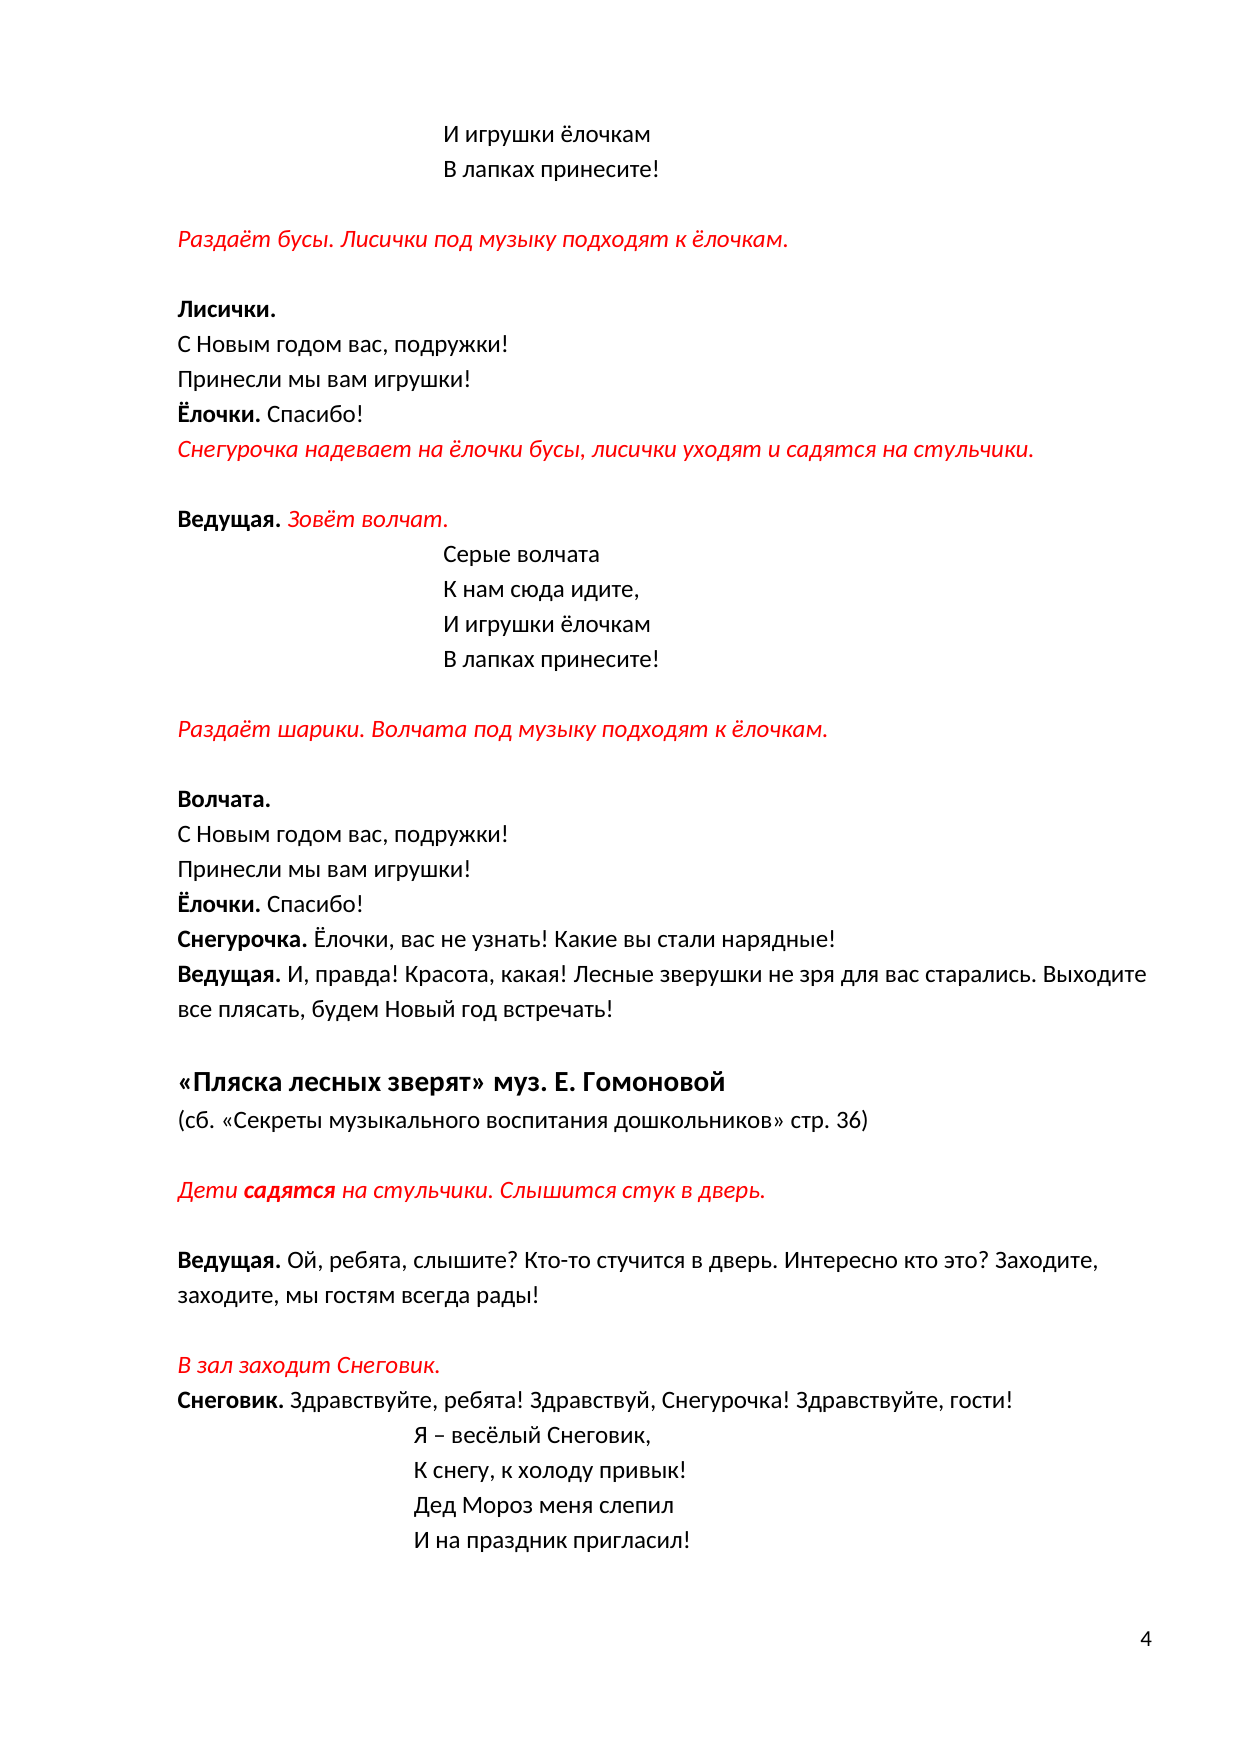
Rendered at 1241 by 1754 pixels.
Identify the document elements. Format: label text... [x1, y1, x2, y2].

text И игрушки ёлочкам [177, 118, 1152, 149]
text С Новым годом вас, подружки! [177, 818, 1152, 849]
text Лисички. [177, 293, 1152, 324]
text Волчата. [177, 783, 1152, 814]
text К нам сюда идите, [177, 573, 1152, 604]
text «Пляска лесных зверят» муз. Е. Гомоновой [177, 1063, 1152, 1099]
text И на праздник пригласил! [177, 1524, 1152, 1554]
text В лапках принесите! [177, 153, 1152, 184]
text В зал заходит Снеговик. [177, 1349, 1152, 1379]
text Дети садятся на стульчики. Слышится стук в дверь. [177, 1174, 1152, 1204]
text Снеговик. Здравствуйте, ребята! Здравствуй, Снегурочка! Здравствуйте, гости! [177, 1384, 1152, 1414]
text Принесли мы вам игрушки! [177, 363, 1152, 394]
text Серые волчата [177, 538, 1152, 569]
text Снегурочка. Ёлочки, вас не узнать! Какие вы стали нарядные! [177, 923, 1152, 954]
text Ведущая. Зовёт волчат. [177, 503, 1152, 534]
text В лапках принесите! [177, 643, 1152, 674]
text (сб. «Секреты музыкального воспитания дошкольников» стр. 36) [177, 1104, 1152, 1134]
text Принесли мы вам игрушки! [177, 853, 1152, 884]
text Ёлочки. Спасибо! [177, 398, 1152, 429]
text Ведущая. Ой, ребята, слышите? Кто-то стучится в дверь. Интересно кто это? Заходите, заходите, мы гостям всегда рады! [177, 1244, 1152, 1309]
text И игрушки ёлочкам [177, 608, 1152, 639]
text Я – весёлый Снеговик, [177, 1419, 1152, 1449]
text К снегу, к холоду привык! [177, 1454, 1152, 1484]
text Ведущая. И, правда! Красота, какая! Лесные зверушки не зря для вас старались. Выходите все плясать, будем Новый год встречать! [177, 958, 1152, 1024]
text Снегурочка надевает на ёлочки бусы, лисички уходят и садятся на стульчики. [177, 433, 1152, 464]
text Раздаёт шарики. Волчата под музыку подходят к ёлочкам. [177, 713, 1152, 744]
text С Новым годом вас, подружки! [177, 328, 1152, 359]
text Ёлочки. Спасибо! [177, 888, 1152, 919]
text Дед Мороз меня слепил [177, 1489, 1152, 1519]
text Раздаёт бусы. Лисички под музыку подходят к ёлочкам. [177, 223, 1152, 254]
